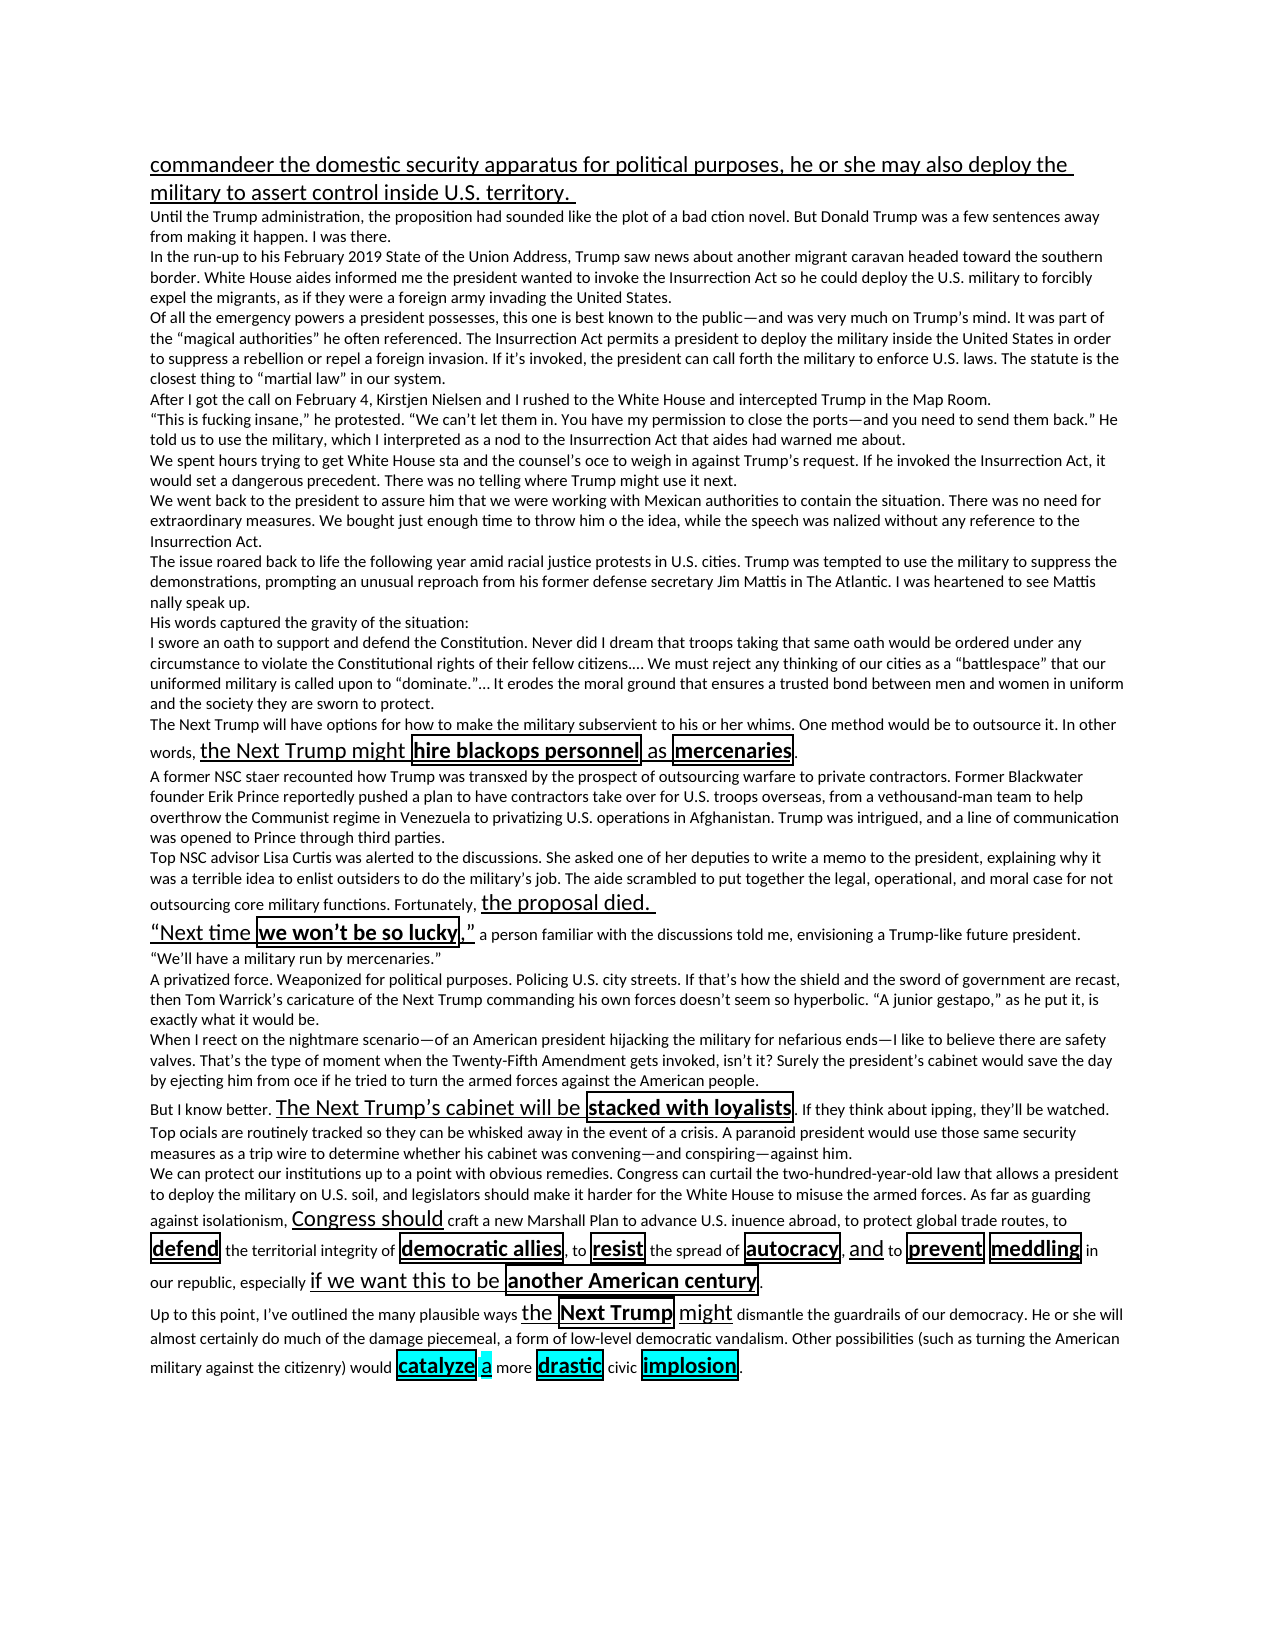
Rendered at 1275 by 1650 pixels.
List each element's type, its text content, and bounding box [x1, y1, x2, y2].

text A former NSC staer recounted how Trump was transxed by the prospect of outsourcing warfare to private contractors. Former Blackwater founder Erik Prince reportedly pushed a plan to have contractors take over for U.S. troops overseas, from a vethousand-man team to help overthrow the Communist regime in Venezuela to privatizing U.S. operations in Afghanistan. Trump was intrigued, and a line of communication was opened to Prince through third parties. [150, 766, 1125, 848]
text A privatized force. Weaponized for political purposes. Policing U.S. city streets. If that’s how the shield and the sword of government are recast, then Tom Warrick’s caricature of the Next Trump commanding his own forces doesn’t seem so hyperbolic. “A junior gestapo,” as he put it, is exactly what it would be. [150, 969, 1125, 1030]
text After I got the call on February 4, Kirstjen Nielsen and I rushed to the White House and intercepted Trump in the Map Room. [150, 389, 1125, 409]
text Of all the emergency powers a president possesses, this one is best known to the public—and was very much on Trump’s mind. It was part of the “magical authorities” he often referenced. The Insurrection Act permits a president to deploy the military inside the United States in order to suppress a rebellion or repel a foreign invasion. If it’s invoked, the president can call forth the military to enforce U.S. laws. The statute is the closest thing to “martial law” in our system. [150, 308, 1125, 389]
text But I know better. The Next Trump’s cabinet will be stacked with loyalists. If they think about ipping, they’ll be watched. Top ocials are routinely tracked so they can be whisked away in the event of a crisis. A paranoid president would use those same security measures as a trip wire to determine whether his cabinet was convening—and conspiring—against him. [150, 1091, 1125, 1163]
text When I reect on the nightmare scenario—of an American president hijacking the military for nefarious ends—I like to believe there are safety valves. That’s the type of moment when the Twenty-Fifth Amendment gets invoked, isn’t it? Surely the president’s cabinet would save the day by ejecting him from oce if he tried to turn the armed forces against the American people. [150, 1030, 1125, 1091]
text Top NSC advisor Lisa Curtis was alerted to the discussions. She asked one of her deputies to write a memo to the president, explaining why it was a terrible idea to enlist outsiders to do the military’s job. The aide scrambled to put together the legal, operational, and moral case for not outsourcing core military functions. Fortunately, the proposal died. [150, 848, 1125, 916]
text The issue roared back to life the following year amid racial justice protests in U.S. cities. Trump was tempted to use the military to suppress the demonstrations, prompting an unusual reproach from his former defense secretary Jim Mattis in The Atlantic. I was heartened to see Mattis nally speak up. [150, 551, 1125, 612]
text “This is fucking insane,” he protested. “We can’t let them in. You have my permission to close the ports—and you need to send them back.” He told us to use the military, which I interpreted as a nod to the Insurrection Act that aides had warned me about. [150, 409, 1125, 450]
text Until the Trump administration, the proposition had sounded like the plot of a bad ction novel. But Donald Trump was a few sentences away from making it happen. I was there. [150, 206, 1125, 247]
text I swore an oath to support and defend the Constitution. Never did I dream that troops taking that same oath would be ordered under any circumstance to violate the Constitutional rights of their fellow citizens.… We must reject any thinking of our cities as a “battlespace” that our uniformed military is called upon to “dominate.”… It erodes the moral ground that ensures a trusted bond between men and women in uniform and the society they are sworn to protect. [150, 633, 1125, 714]
text “Next time we won’t be so lucky,” a person familiar with the discussions told me, envisioning a Trump-like future president. “We’ll have a military run by mercenaries.” [150, 916, 1125, 969]
text In the run-up to his February 2019 State of the Union Address, Trump saw news about another migrant caravan headed toward the southern border. White House aides informed me the president wanted to invoke the Insurrection Act so he could deploy the U.S. military to forcibly expel the migrants, as if they were a foreign army invading the United States. [150, 247, 1125, 308]
text We can protect our institutions up to a point with obvious remedies. Congress can curtail the two-hundred-year-old law that allows a president to deploy the military on U.S. soil, and legislators should make it harder for the White House to misuse the armed forces. As far as guarding against isolationism, Congress should craft a new Marshall Plan to advance U.S. inuence abroad, to protect global trade routes, to defend the territorial integrity of democratic allies, to resist the spread of autocracy, and to prevent meddling in our republic, especially if we want this to be another American century. [150, 1163, 1125, 1296]
text The Next Trump will have options for how to make the military subservient to his or her whims. One method would be to outsource it. In other words, the Next Trump might hire blackops personnel as mercenaries. [150, 714, 1125, 766]
text Up to this point, I’ve outlined the many plausible ways the Next Trump might dismantle the guardrails of our democracy. He or she will almost certainly do much of the damage piecemeal, a form of low-level democratic vandalism. Other possibilities (such as turning the American military against the citizenry) would catalyze a more drastic civic implosion. [150, 1296, 1125, 1381]
text We went back to the president to assure him that we were working with Mexican authorities to contain the situation. There was no need for extraordinary measures. We bought just enough time to throw him o the idea, while the speech was nalized without any reference to the Insurrection Act. [150, 490, 1125, 551]
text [150, 150, 1125, 206]
text We spent hours trying to get White House sta and the counsel’s oce to weigh in against Trump’s request. If he invoked the Insurrection Act, it would set a dangerous precedent. There was no telling where Trump might use it next. [150, 450, 1125, 490]
text His words captured the gravity of the situation: [150, 612, 1125, 633]
